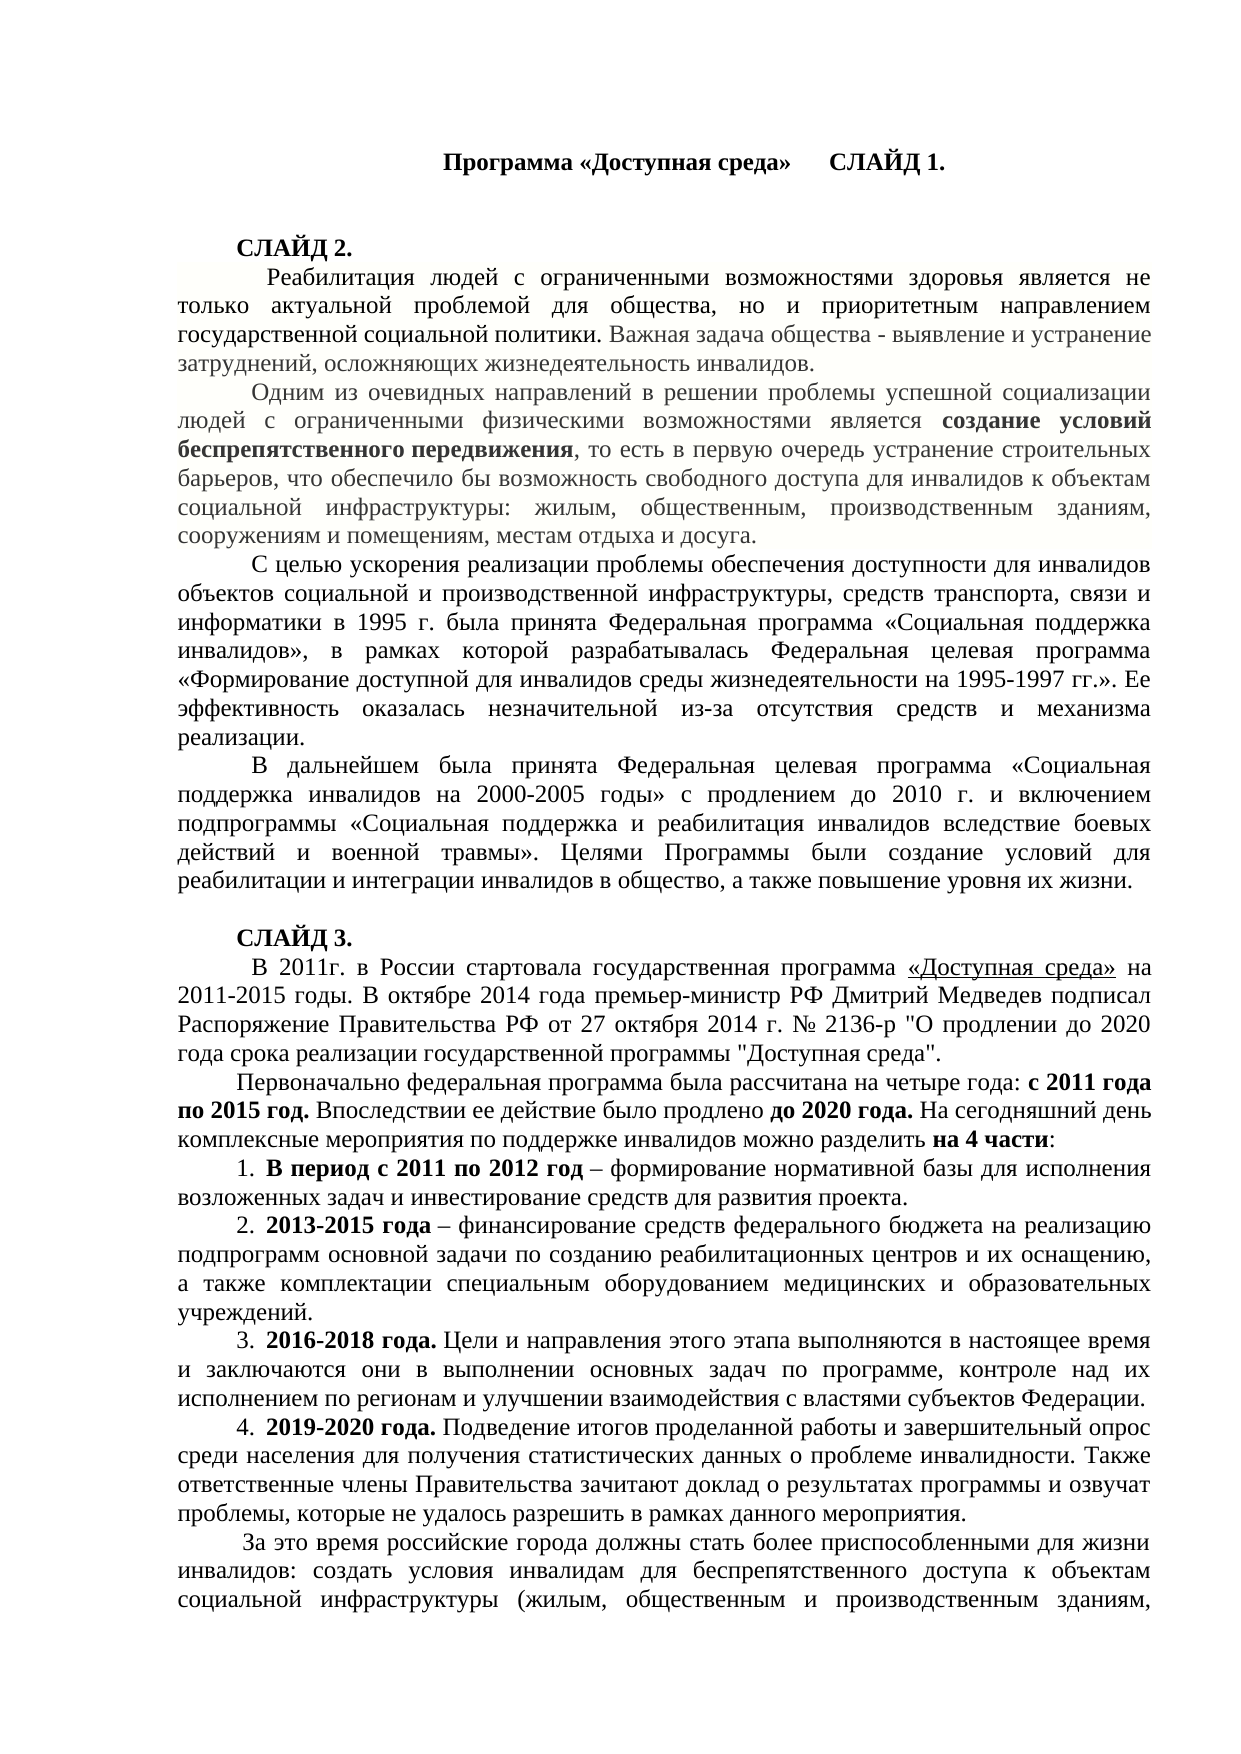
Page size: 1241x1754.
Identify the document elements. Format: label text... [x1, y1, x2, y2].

text В 2011г. в России стартовала государственная программа «Доступная среда» на 2011-2015 годы. В октябре 2014 года премьер-министр РФ Дмитрий Медведев подписал Распоряжение Правительства РФ от 27 октября 2014 г. № 2136-р "О продлении до 2020 года срока реализации государственной программы "Доступная среда". [177, 952, 1152, 1067]
text Первоначально федеральная программа была рассчитана на четыре года: с 2011 года по 2015 год. Впоследствии ее действие было продлено до 2020 года. На сегодняшний день комплексные мероприятия по поддержке инвалидов можно разделить на 4 части: [177, 1067, 1152, 1153]
text В дальнейшем была принята Федеральная целевая программа «Социальная поддержка инвалидов на 2000-2005 годы» с продлением до 2010 г. и включением подпрограммы «Социальная поддержка и реабилитация инвалидов вследствие боевых действий и военной травмы». Целями Программы были создание условий для реабилитации и интеграции инвалидов в общество, а также повышение уровня их жизни. [177, 751, 1152, 894]
list 2013-2015 года – финансирование средств федерального бюджета на реализацию подпрограмм основной задачи по созданию реабилитационных центров и их оснащению, а также комплектации специальным оборудованием медицинских и образовательных учреждений. [177, 1211, 1152, 1326]
list В период с 2011 по 2012 год – формирование нормативной базы для исполнения возложенных задач и инвестирование средств для развития проекта. [177, 1153, 1152, 1211]
text Программа «Доступная среда» СЛАЙД 1. [177, 147, 1152, 176]
text Реабилитация людей с ограниченными возможностями здоровья является не только актуальной проблемой для общества, но и приоритетным направлением государственной социальной политики. Важная задача общества - выявление и устранение затруднений, осложняющих жизнедеятельность инвалидов. [177, 262, 1152, 377]
text СЛАЙД 2. [177, 233, 1152, 262]
text СЛАЙД 3. [177, 923, 1152, 952]
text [177, 1527, 1152, 1613]
text С целью ускорения реализации проблемы обеспечения доступности для инвалидов объектов социальной и производственной инфраструктуры, средств транспорта, связи и информатики в 1995 г. была принята Федеральная программа «Социальная поддержка инвалидов», в рамках которой разрабатывалась Федеральная целевая программа «Формирование доступной для инвалидов среды жизнедеятельности на 1995-1997 гг.». Ее эффективность оказалась незначительной из-за отсутствия средств и механизма реализации. [177, 549, 1152, 751]
list 2016-2018 года. Цели и направления этого этапа выполняются в настоящее время и заключаются они в выполнении основных задач по программе, контроле над их исполнением по регионам и улучшении взаимодействия с властями субъектов Федерации. [177, 1326, 1152, 1412]
list 2019-2020 года. Подведение итогов проделанной работы и завершительный опрос среди населения для получения статистических данных о проблеме инвалидности. Также ответственные члены Правительства зачитают доклад о результатах программы и озвучат проблемы, которые не удалось разрешить в рамках данного мероприятия. [177, 1412, 1152, 1527]
text Одним из очевидных направлений в решении проблемы успешной социализации людей с ограниченными физическими возможностями является создание условий беспрепятственного передвижения, то есть в первую очередь устранение строительных барьеров, что обеспечило бы возможность свободного доступа для инвалидов к объектам социальной инфраструктуры: жилым, общественным, производственным зданиям, сооружениям и помещениям, местам отдыха и досуга. [177, 377, 1152, 549]
